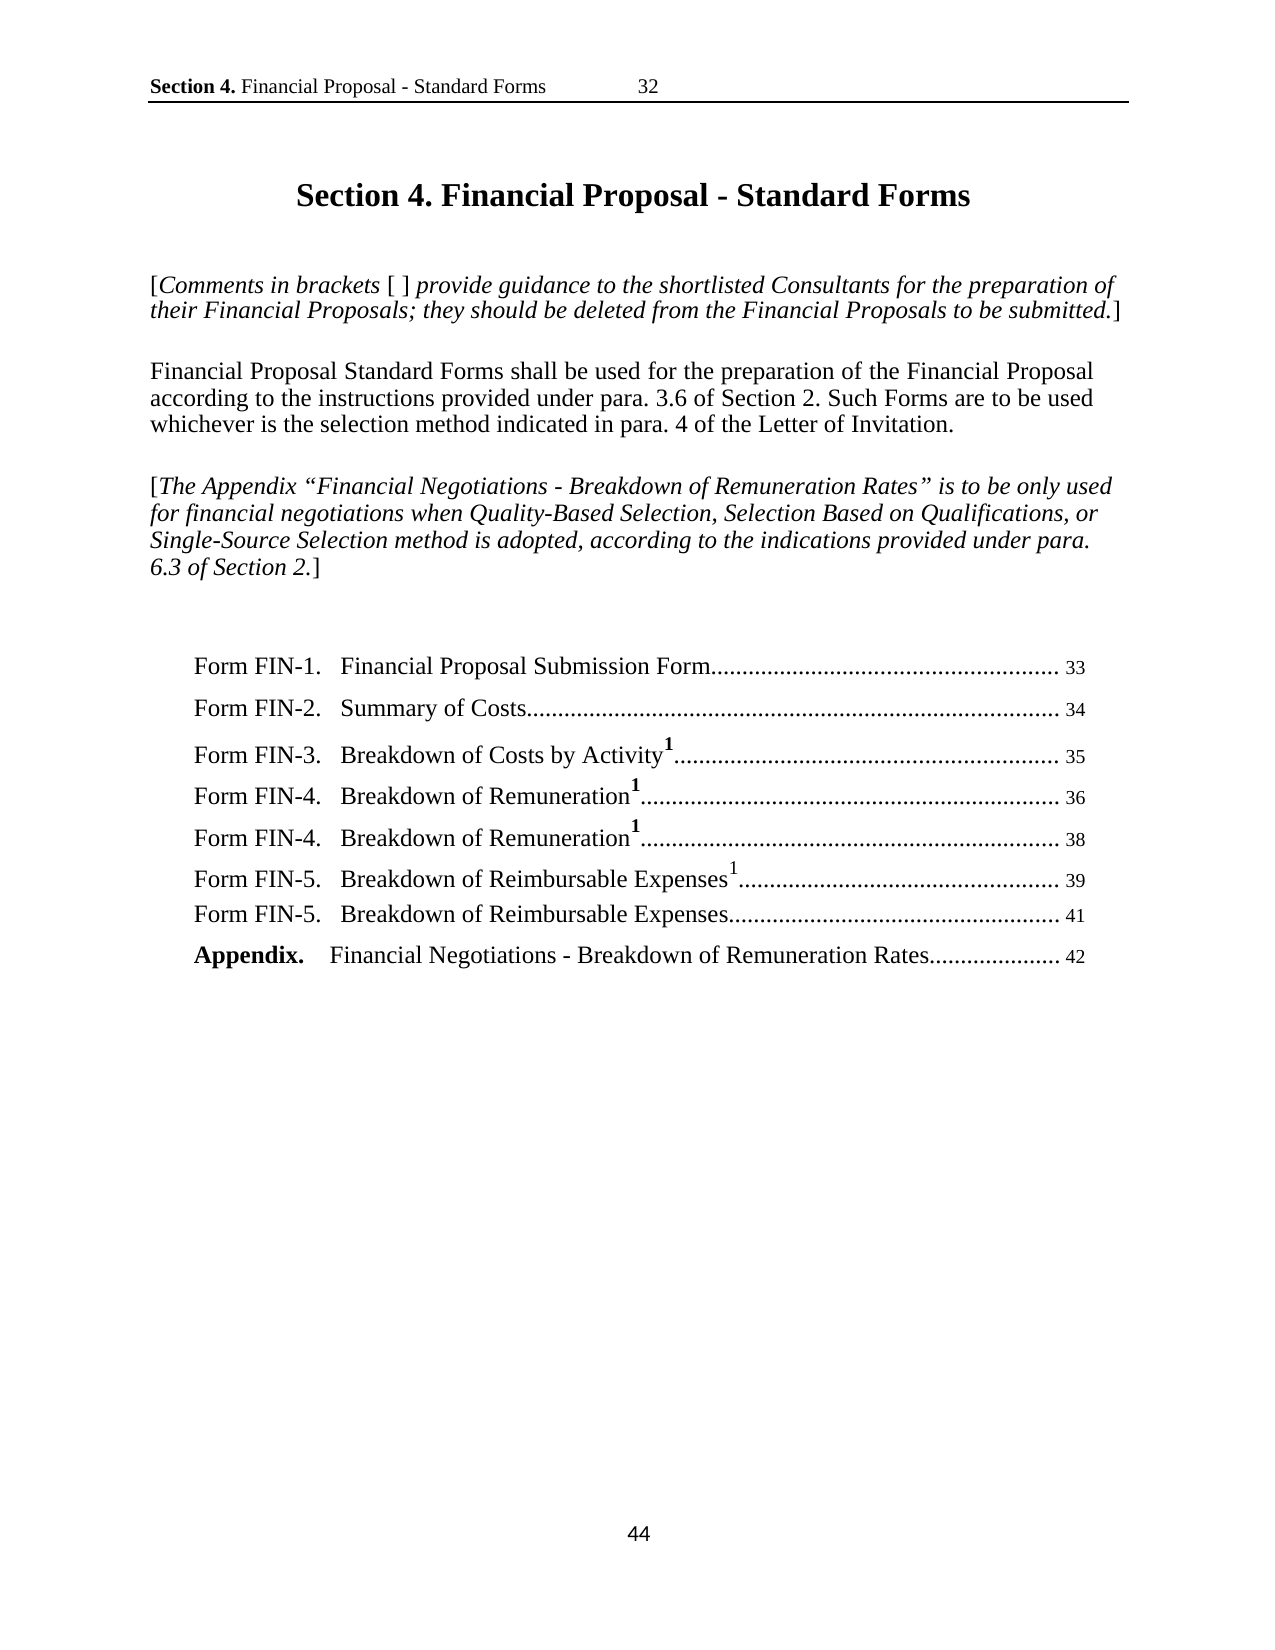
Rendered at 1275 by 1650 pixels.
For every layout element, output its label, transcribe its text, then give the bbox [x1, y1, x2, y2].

table_header 32 [590, 74, 1129, 98]
text Financial Proposal Standard Forms shall be used for the preparation of the Financial Proposal according to the instructions provided under para. 3.6 of Section 2. Such Forms are to be used whichever is the selection method indicated in para. 4 of the Letter of Invitation. [150, 359, 1096, 438]
text Section 4. Financial Proposal - Standard Forms [296, 175, 1129, 214]
text Form FIN-1. Financial Proposal Submission Form 33 [187, 651, 1129, 680]
text Form FIN-4. Breakdown of Remuneration1 36 [187, 774, 1129, 812]
text Form FIN-5. Breakdown of Reimbursable Expenses 41 [187, 899, 1129, 928]
text Form FIN-5. Breakdown of Reimbursable Expenses1 39 [187, 856, 1129, 894]
text Form FIN-3. Breakdown of Costs by Activity1 35 [187, 732, 1129, 771]
text Form FIN-2. Summary of Costs 34 [187, 693, 1129, 721]
text [Comments in brackets [ ] provide guidance to the shortlisted Consultants for the preparation of their Financial Proposals; they should be deleted from the Financial Proposals to be submitted.] [150, 273, 1121, 324]
table_header Section 4. Financial Proposal - Standard Forms [148, 74, 589, 98]
text Form FIN-4. Breakdown of Remuneration1 38 [187, 815, 1129, 853]
text Appendix. Financial Negotiations - Breakdown of Remuneration Rates 42 [187, 940, 1129, 969]
text [The Appendix “Financial Negotiations - Breakdown of Remuneration Rates” is to be only used for financial negotiations when Quality-Based Selection, Selection Based on Qualifications, or Single-Source Selection method is adopted, according to the indications provided under para. 6.3 of Section 2.] [150, 473, 1112, 581]
